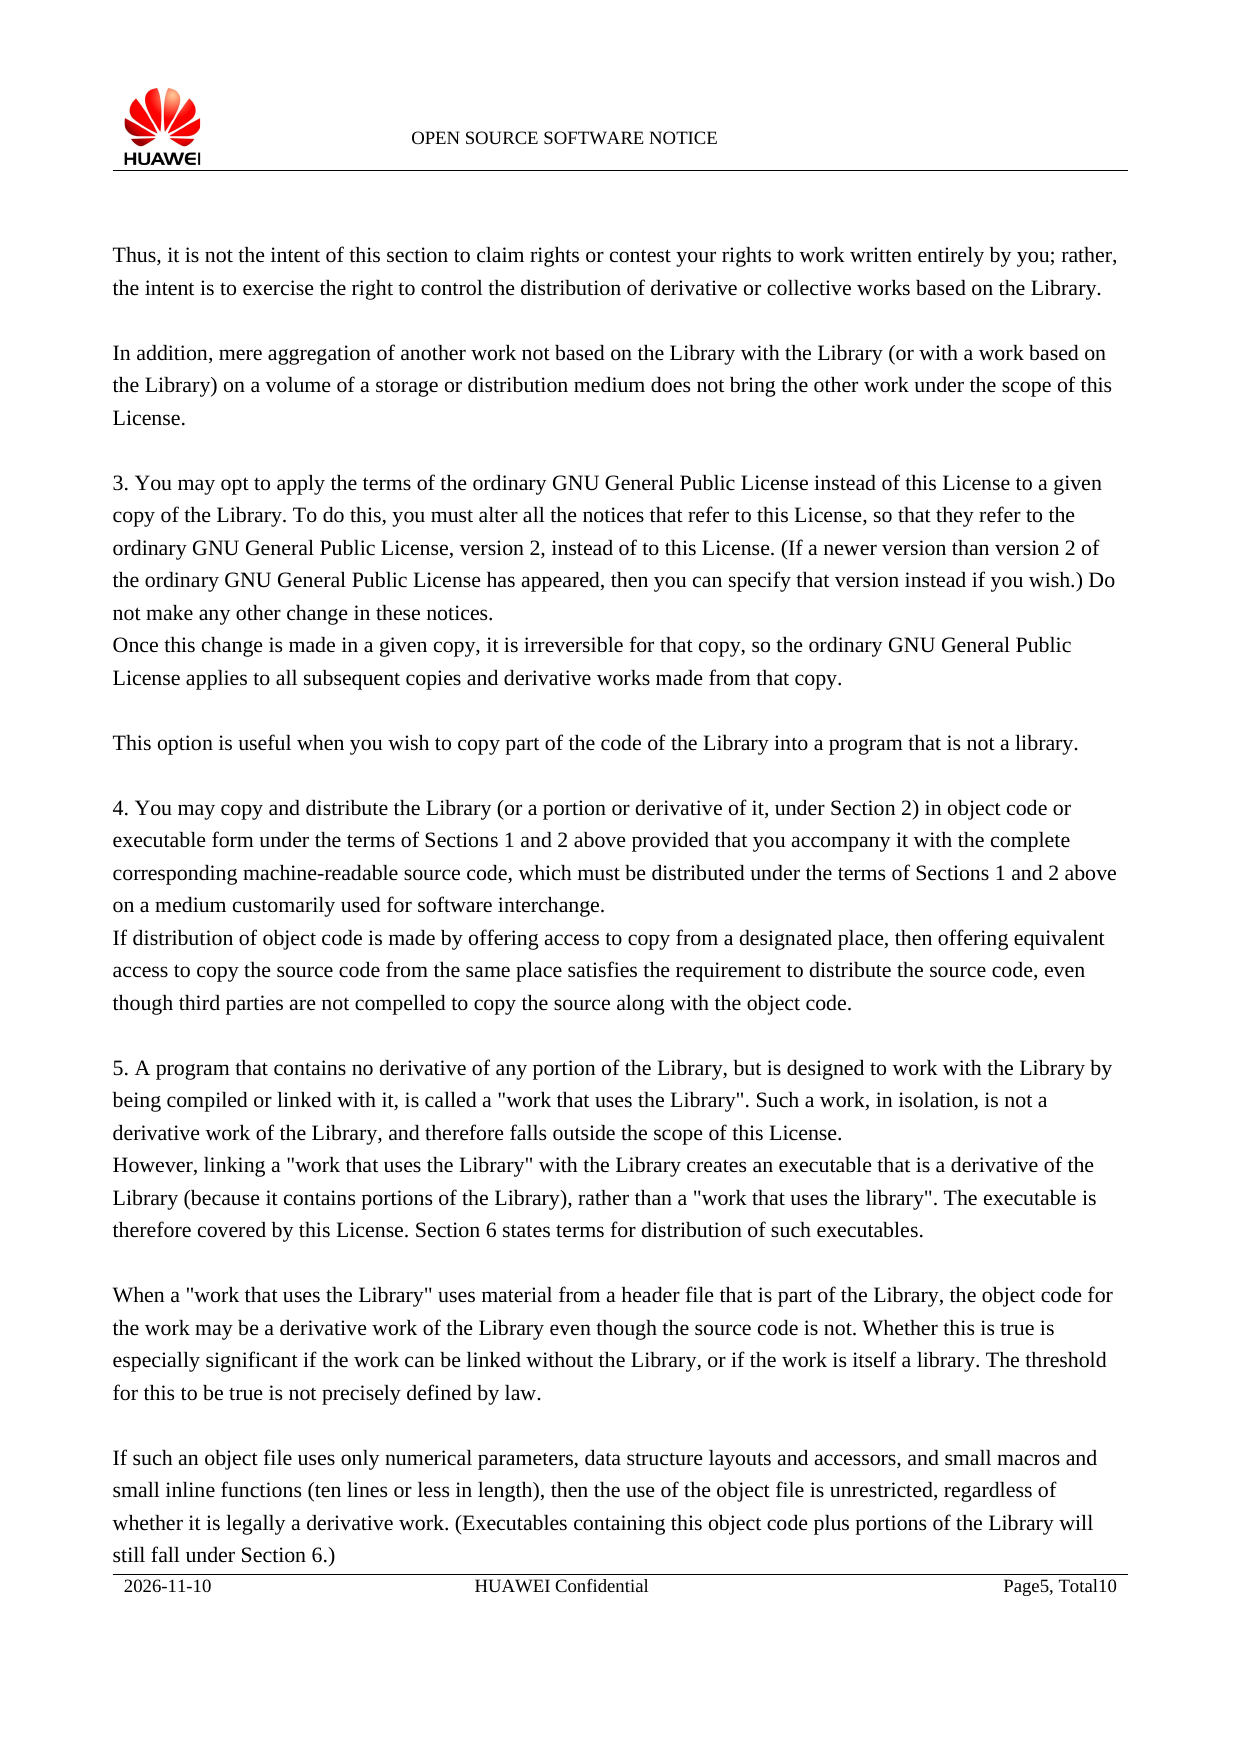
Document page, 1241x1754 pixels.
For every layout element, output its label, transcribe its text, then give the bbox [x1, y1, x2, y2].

picture [124, 88, 201, 165]
